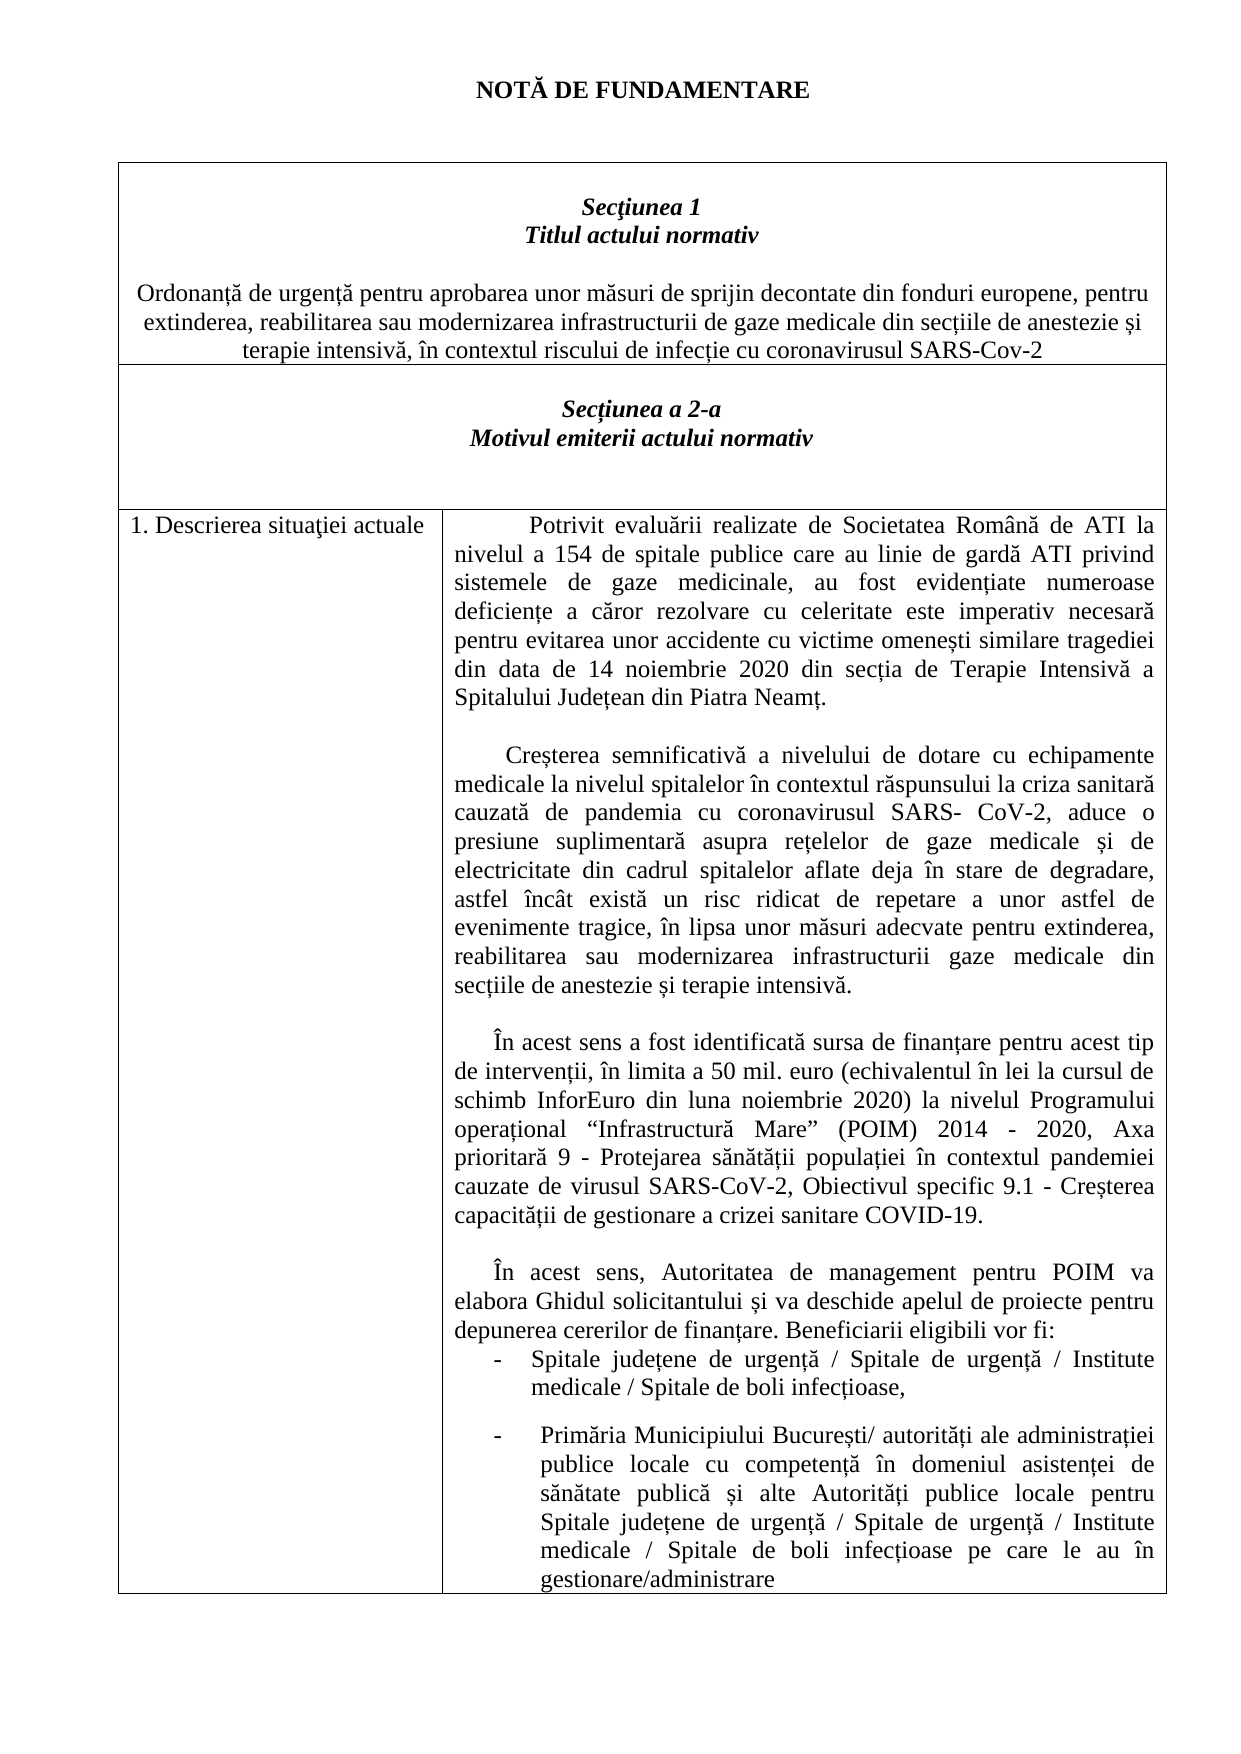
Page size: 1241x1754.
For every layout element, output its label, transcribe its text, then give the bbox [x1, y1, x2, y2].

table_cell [443, 510, 1166, 1593]
text NOTĂ DE FUNDAMENTARE [118, 76, 1168, 104]
table_header Secţiunea 1 Titlul actului normativ Ordonanță de urgență pentru aprobarea unor măsuri de sprijin decontate din fonduri europene, pentru extinderea, reabilitarea sau modernizarea infrastructurii de gaze medicale din secțiile de anestezie și terapie intensivă, în contextul riscului de infecție cu coronavirusul SARS-Cov-2 [119, 163, 1166, 364]
table_cell Secțiunea a 2-a Motivul emiterii actului normativ [119, 365, 1166, 509]
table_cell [119, 510, 442, 1593]
